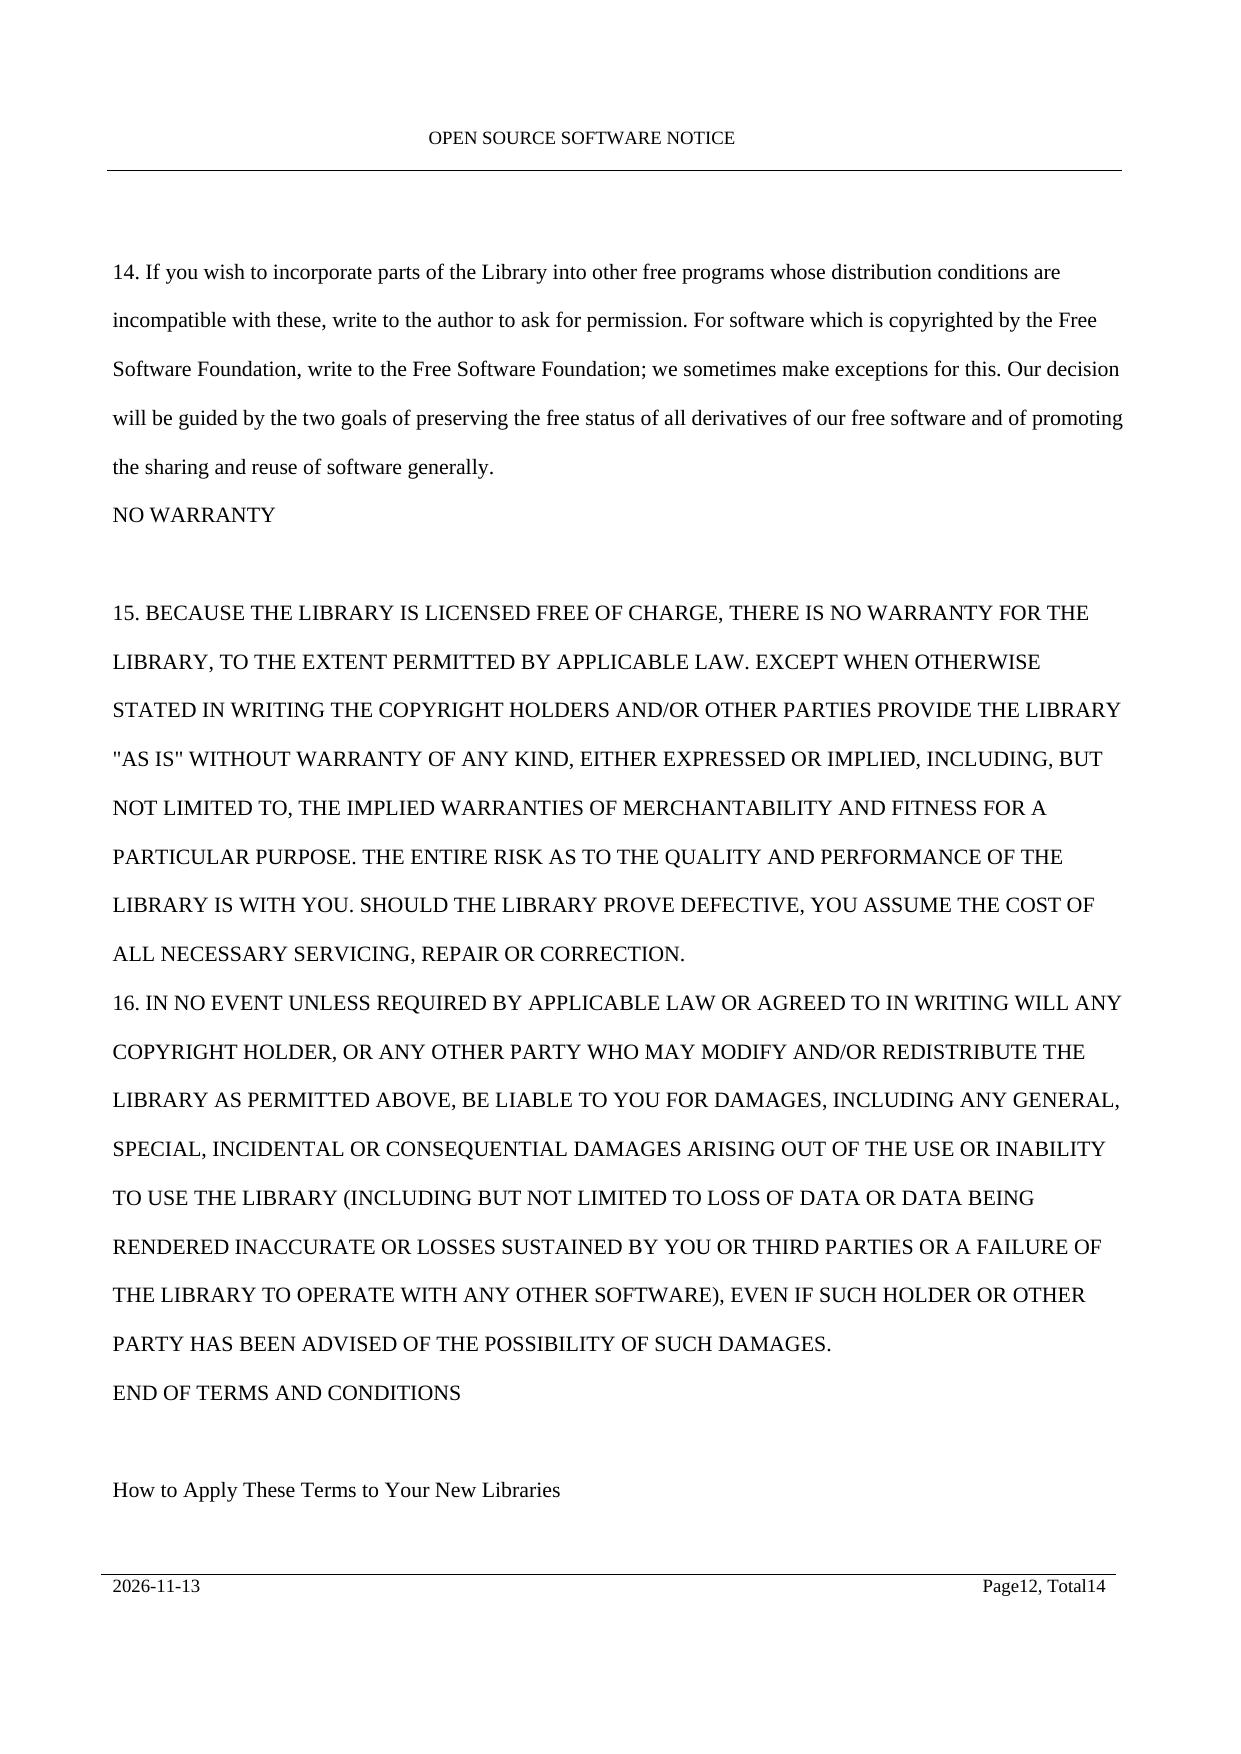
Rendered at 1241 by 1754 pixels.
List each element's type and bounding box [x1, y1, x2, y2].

text [112, 206, 1128, 1506]
